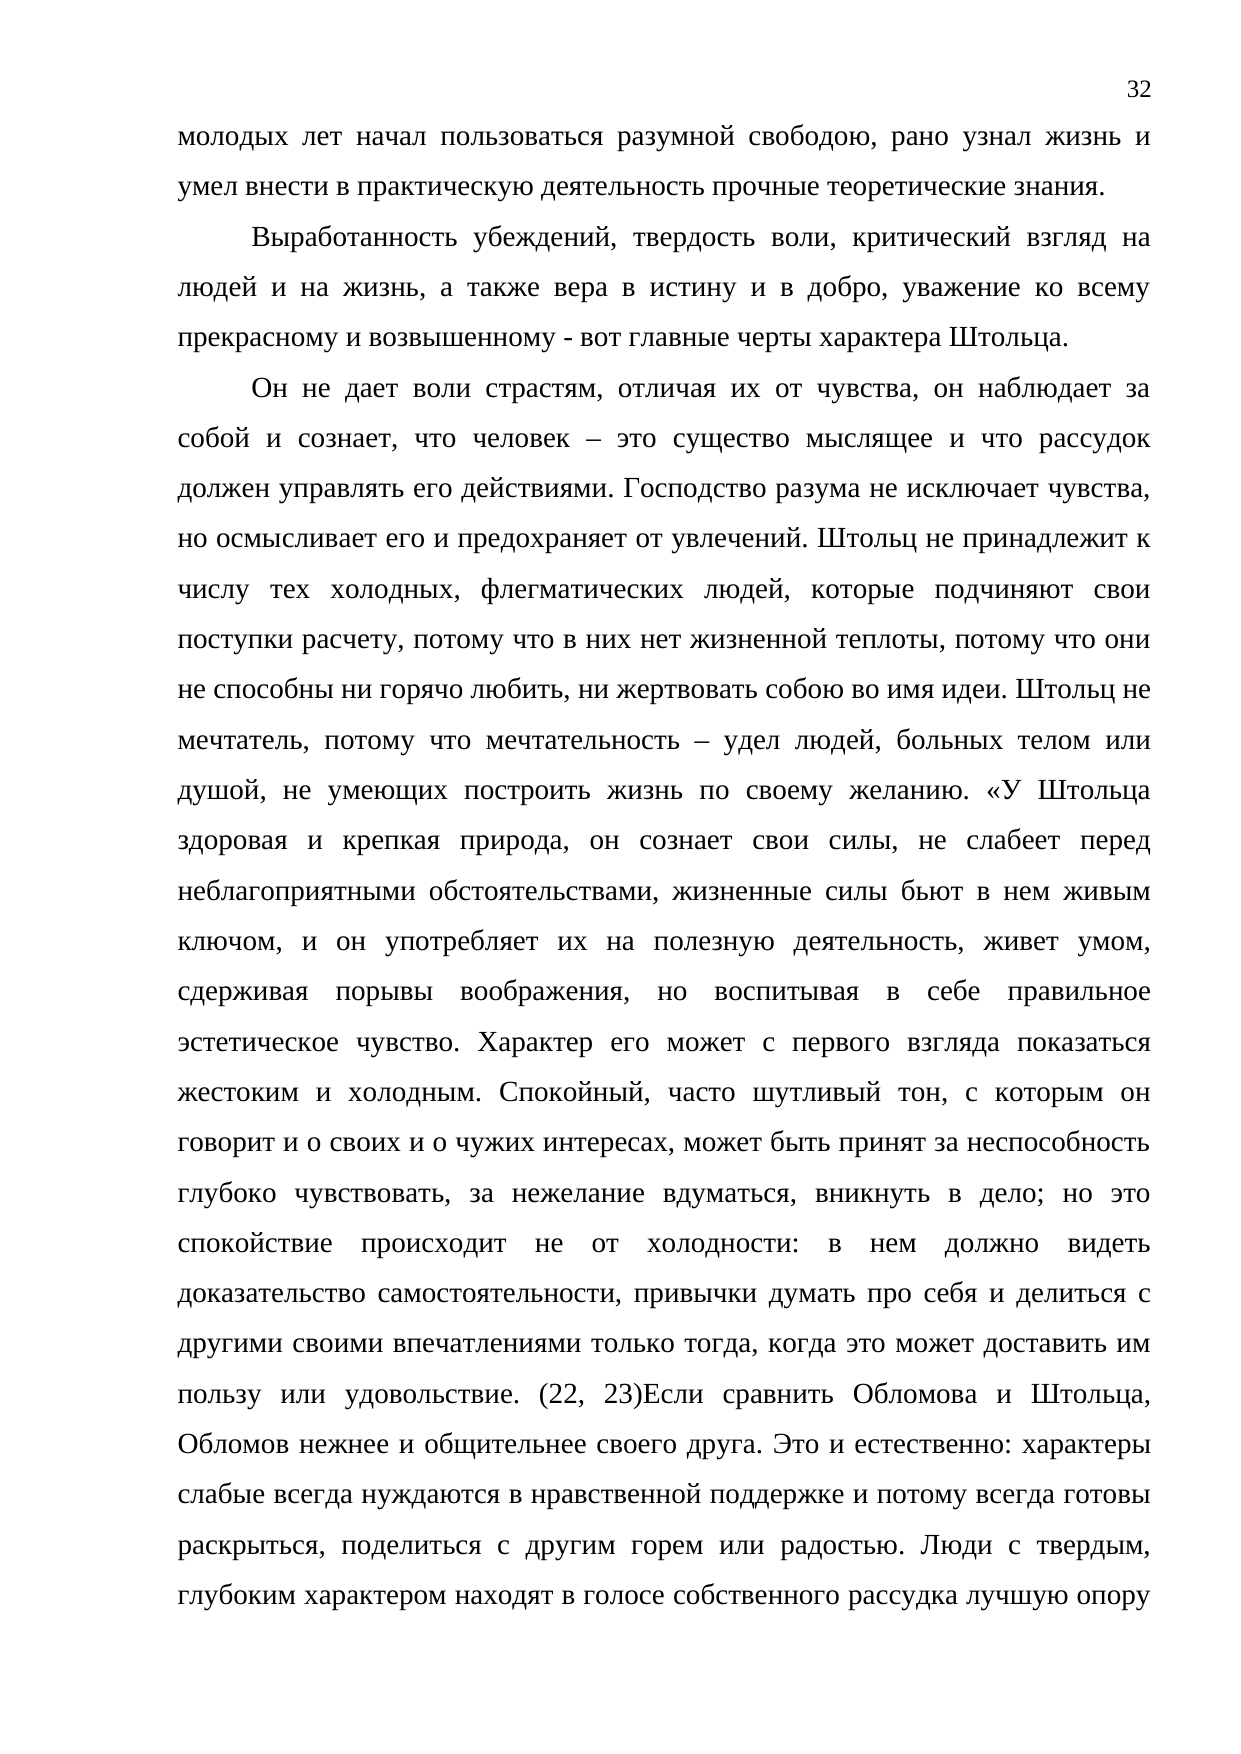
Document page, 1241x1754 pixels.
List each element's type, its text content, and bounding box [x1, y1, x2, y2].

text Выработанность убеждений, твердость воли, критический взгляд на людей и на жизнь, а также вера в истину и в добро, уважение ко всему прекрасному и возвышенному - вот главные черты характера Штольца. [177, 219, 1152, 353]
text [177, 370, 1152, 1611]
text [177, 118, 1152, 202]
